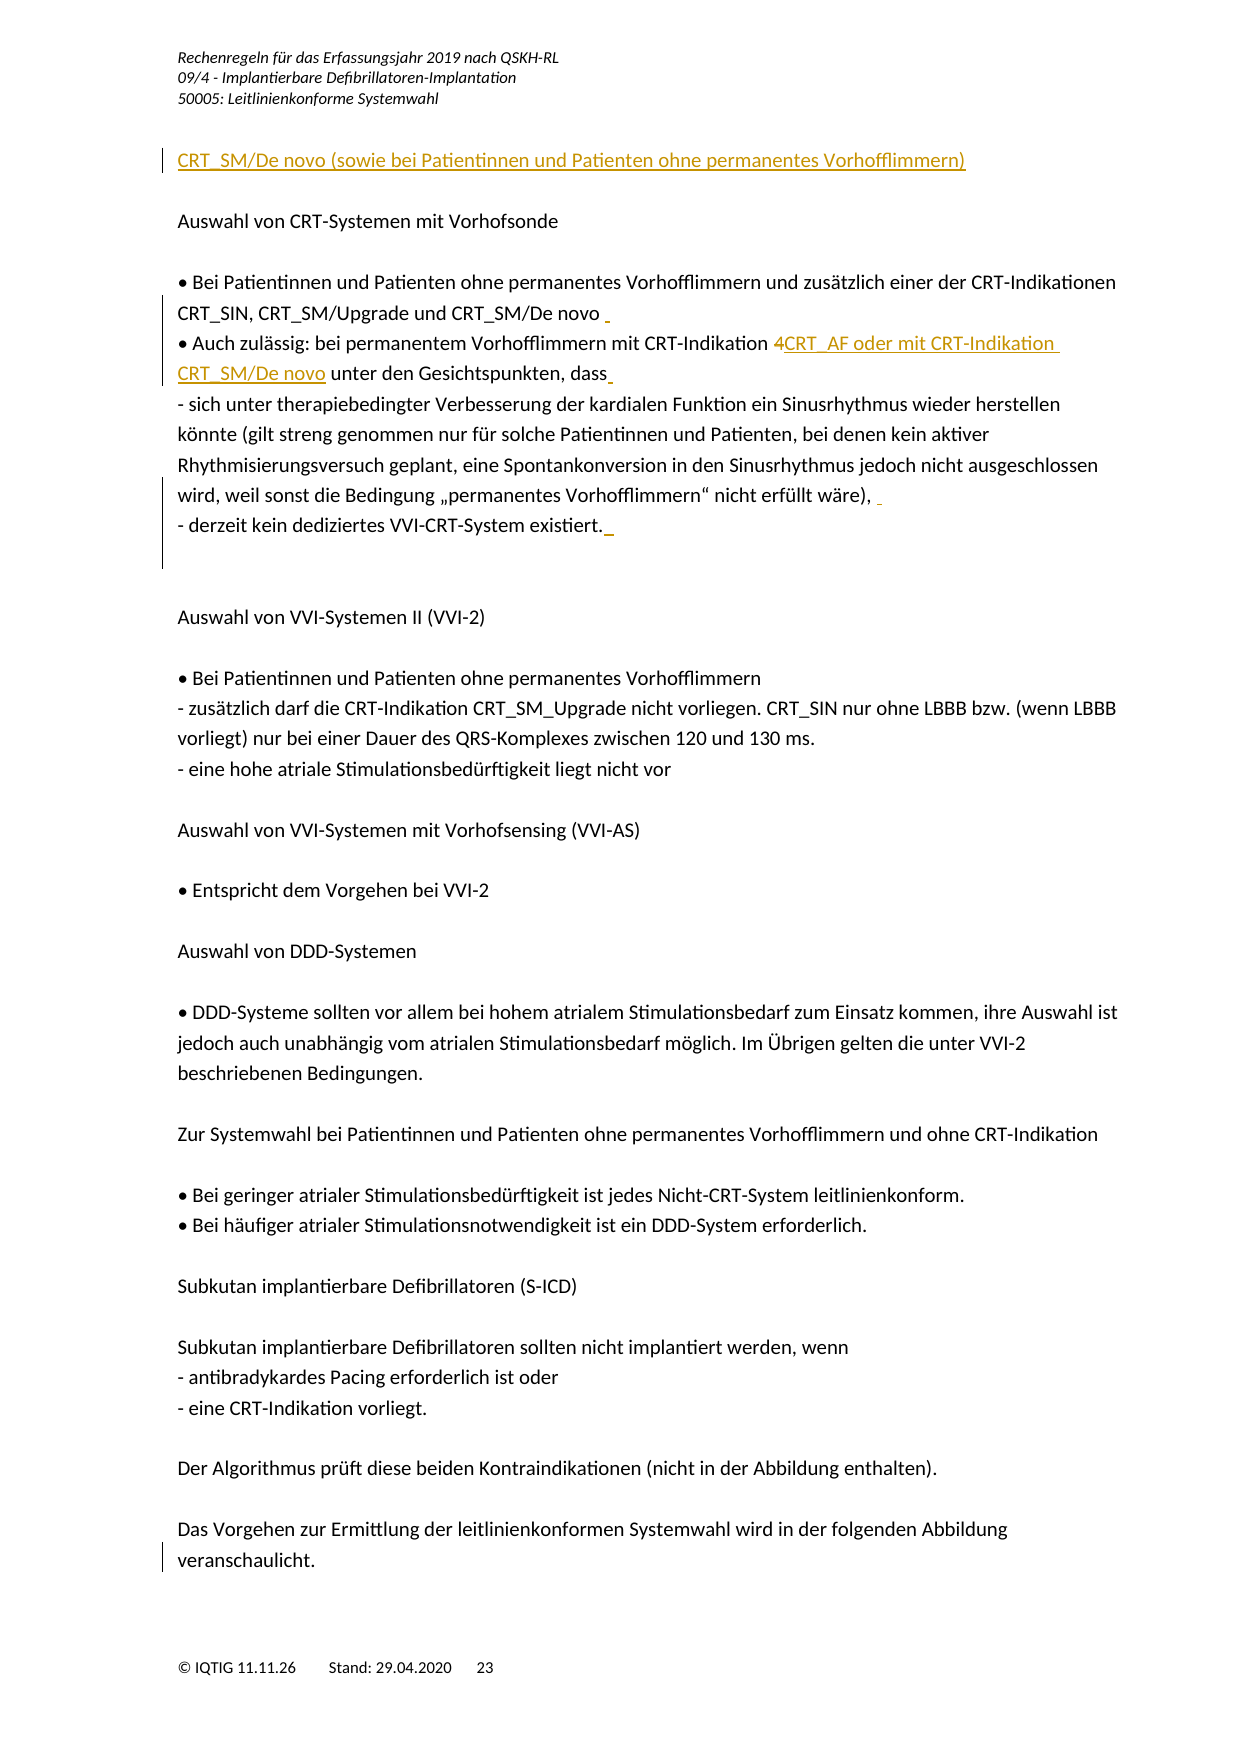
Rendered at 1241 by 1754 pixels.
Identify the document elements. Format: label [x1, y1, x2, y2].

text [177, 148, 1122, 1572]
